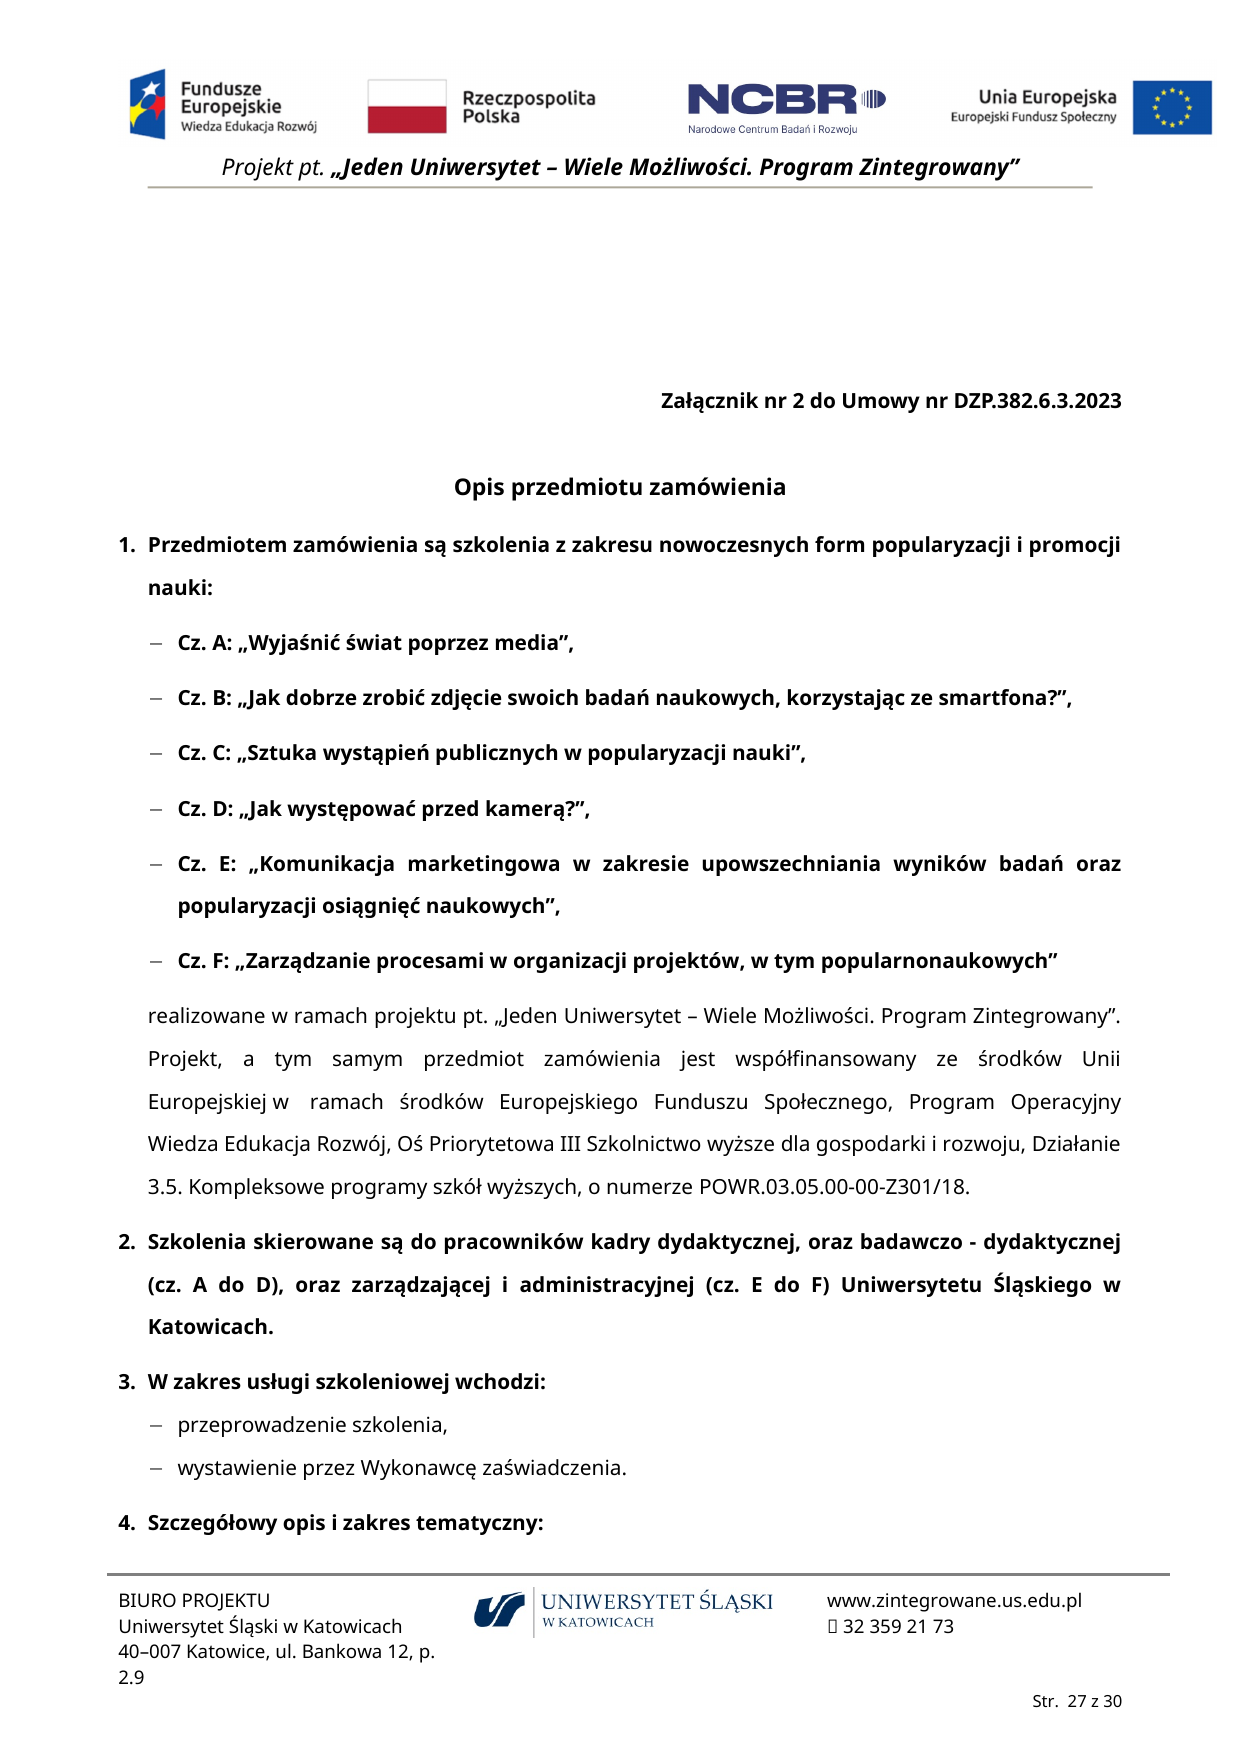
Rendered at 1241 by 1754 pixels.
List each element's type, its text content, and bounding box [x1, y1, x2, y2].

picture [118, 59, 1217, 147]
subtitle Cz. C: „Sztuka wystąpień publicznych w popularyzacji nauki”, [148, 738, 1122, 767]
subtitle Cz. B: „Jak dobrze zrobić zdjęcie swoich badań naukowych, korzystając ze smartfona?”, [148, 683, 1122, 712]
subtitle Cz. E: „Komunikacja marketingowa w zakresie upowszechniania wyników badań oraz popularyzacji osiągnięć naukowych”, [148, 849, 1122, 920]
picture [472, 1587, 773, 1638]
list przeprowadzenie szkolenia, [148, 1410, 1122, 1438]
list wystawienie przez Wykonawcę zaświadczenia. [148, 1453, 1122, 1481]
subtitle Przedmiotem zamówienia są szkolenia z zakresu nowoczesnych form popularyzacji i promocji nauki: [118, 531, 1122, 602]
subtitle Cz. F: „Zarządzanie procesami w organizacji projektów, w tym popularnonaukowych” [148, 946, 1122, 975]
subtitle realizowane w ramach projektu pt. „Jeden Uniwersytet – Wiele Możliwości. Program Zintegrowany”. Projekt, a tym samym przedmiot zamówienia jest współfinansowany ze środków Unii Europejskiej w ramach środków Europejskiego Funduszu Społecznego, Program Operacyjny Wiedza Edukacja Rozwój, Oś Priorytetowa III Szkolnictwo wyższe dla gospodarki i rozwoju, Działanie 3.5. Kompleksowe programy szkół wyższych, o numerze POWR.03.05.00-00-Z301/18. [148, 1002, 1122, 1200]
subtitle Szkolenia skierowane są do pracowników kadry dydaktycznej, oraz badawczo - dydaktycznej (cz. A do D), oraz zarządzającej i administracyjnej (cz. E do F) Uniwersytetu Śląskiego w Katowicach. [118, 1227, 1122, 1341]
subtitle Cz. D: „Jak występować przed kamerą?”, [148, 794, 1122, 822]
subtitle W zakres usługi szkoleniowej wchodzi: [118, 1367, 1122, 1396]
text Opis przedmiotu zamówienia [118, 471, 1122, 502]
text Załącznik nr 2 do Umowy nr DZP.382.6.3.2023 [118, 386, 1122, 414]
subtitle Cz. A: „Wyjaśnić świat poprzez media”, [148, 628, 1122, 657]
list Szczegółowy opis i zakres tematyczny: [118, 1508, 1122, 1536]
